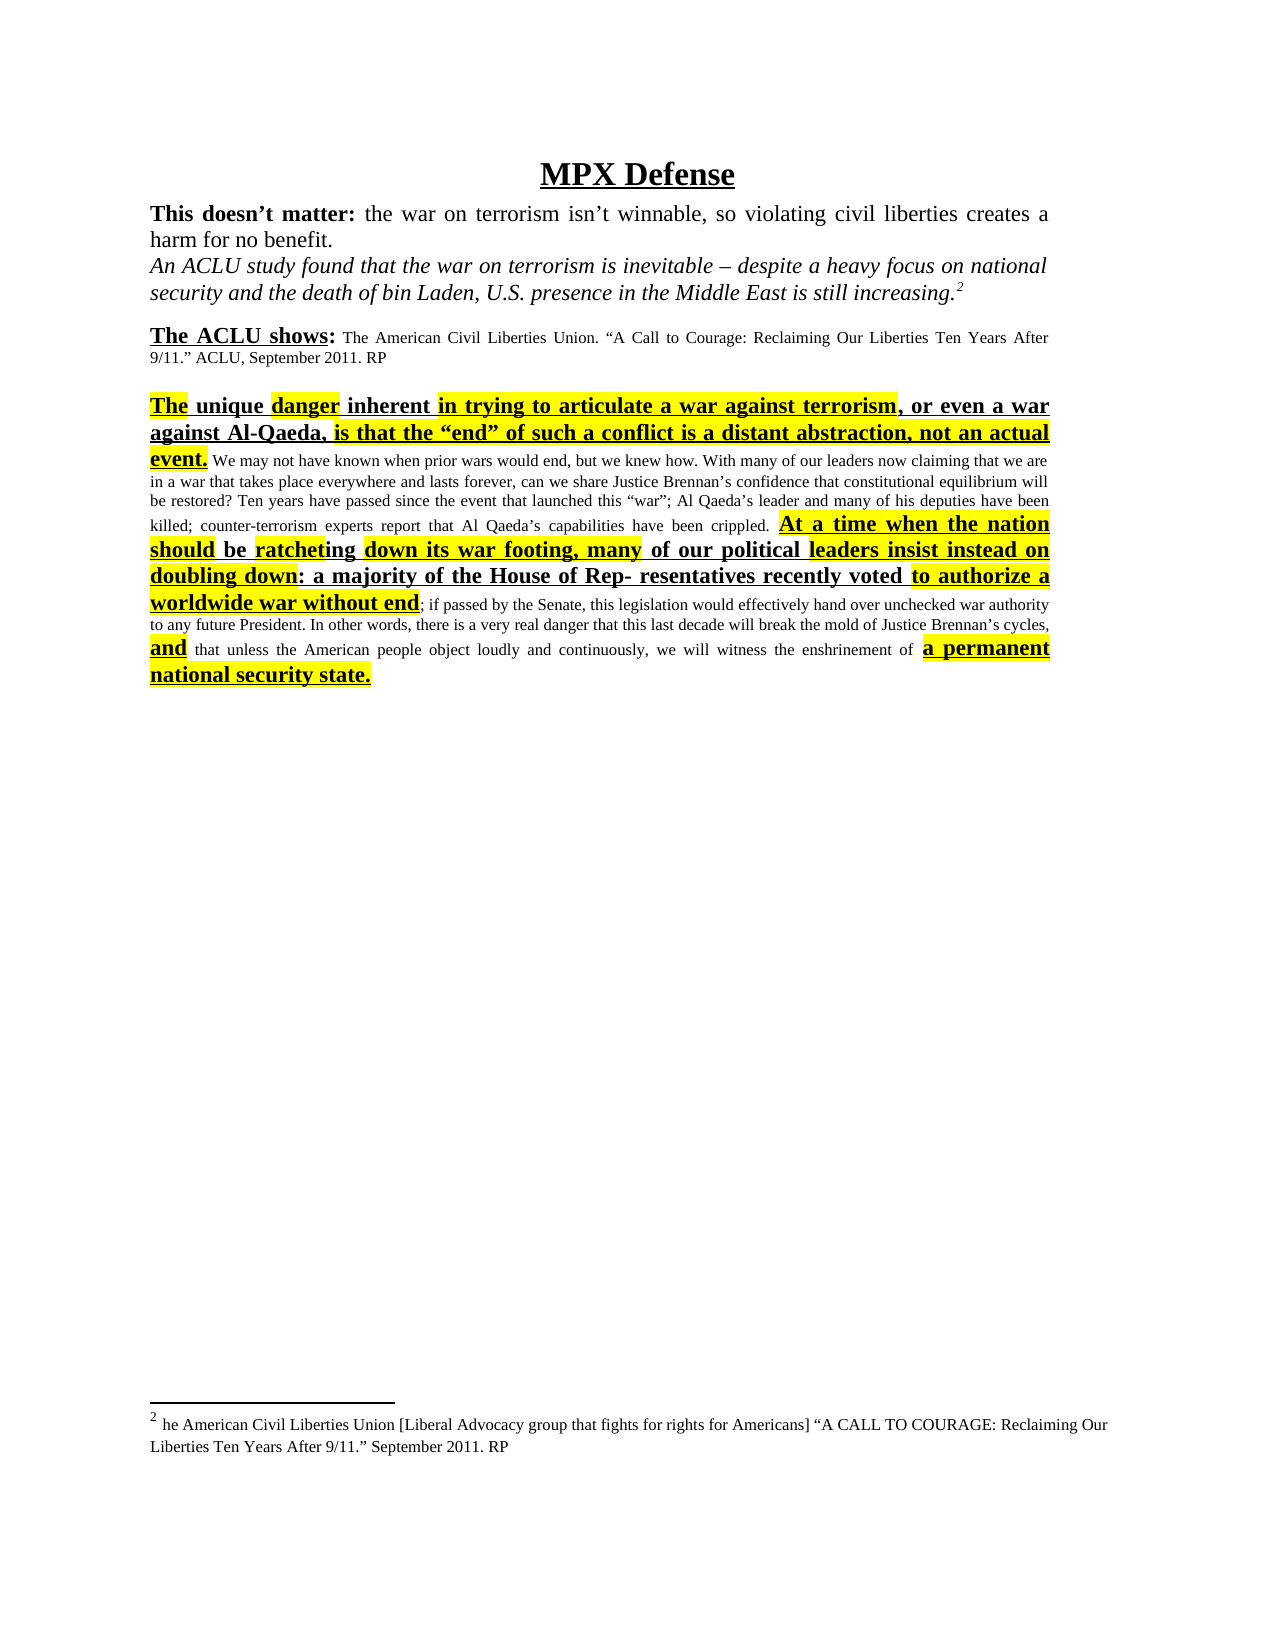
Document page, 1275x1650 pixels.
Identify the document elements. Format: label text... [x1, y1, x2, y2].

subtitle MPX Defense [150, 154, 1125, 192]
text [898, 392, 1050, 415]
text An ACLU study found that the war on terrorism is inevitable – despite a heavy focus on national security and the death of bin Laden, U.S. presence in the Middle East is still increasing. [150, 252, 1050, 305]
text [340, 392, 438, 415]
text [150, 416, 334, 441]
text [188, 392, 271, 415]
text The unique danger inherent in trying to articulate a war against terrorism, or even a war against Al-Qaeda, is that the “end” of such a conflict is a distant abstraction, not an actual event. We may not have known when prior wars would end, but we knew how. With many of our leaders now claiming that we are in a war that takes place everywhere and lasts forever, can we share Justice Brennan’s confidence that constitutional equilibrium will be restored? Ten years have passed since the event that launched this “war”; Al Qaeda’s leader and many of his deputies have been killed; counter-terrorism experts report that Al Qaeda’s capabilities have been crippled. At a time when the nation should be ratcheting down its war footing, many of our political leaders insist instead on doubling down: a majority of the House of Rep- resentatives recently voted to authorize a worldwide war without end; if passed by the Senate, this legislation would effectively hand over unchecked war authority to any future President. In other words, there is a very real danger that this last decade will break the mold of Justice Brennan’s cycles, and that unless the American people object loudly and continuously, we will witness the enshrinement of a permanent national security state. [150, 586, 1050, 687]
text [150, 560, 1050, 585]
text The ACLU shows: The American Civil Liberties Union. “A Call to Courage: Reclaiming Our Liberties Ten Years After 9/11.” ACLU, September 2011. RP [150, 322, 1050, 367]
text The unique danger inherent in trying to articulate a war against terrorism, or even a war against Al-Qaeda, is that the “end” of such a conflict is a distant abstraction, not an actual event. We may not have known when prior wars would end, but we knew how. With many of our leaders now claiming that we are in a war that takes place everywhere and lasts forever, can we share Justice Brennan’s confidence that constitutional equilibrium will be restored? Ten years have passed since the event that launched this “war”; Al Qaeda’s leader and many of his deputies have been killed; counter-terrorism experts report that Al Qaeda’s capabilities have been crippled. At a time when the nation should be ratcheting down its war footing, many of our political leaders insist instead on doubling down: a majority of the House of Rep- resentatives recently voted to authorize a worldwide war without end; if passed by the Senate, this legislation would effectively hand over unchecked war authority to any future President. In other words, there is a very real danger that this last decade will break the mold of Justice Brennan’s cycles, and that unless the American people object loudly and continuously, we will witness the enshrinement of a permanent national security state. [150, 443, 1050, 559]
subtitle This doesn’t matter: the war on terrorism isn’t winnable, so violating civil liberties creates a harm for no benefit. [150, 200, 1050, 252]
